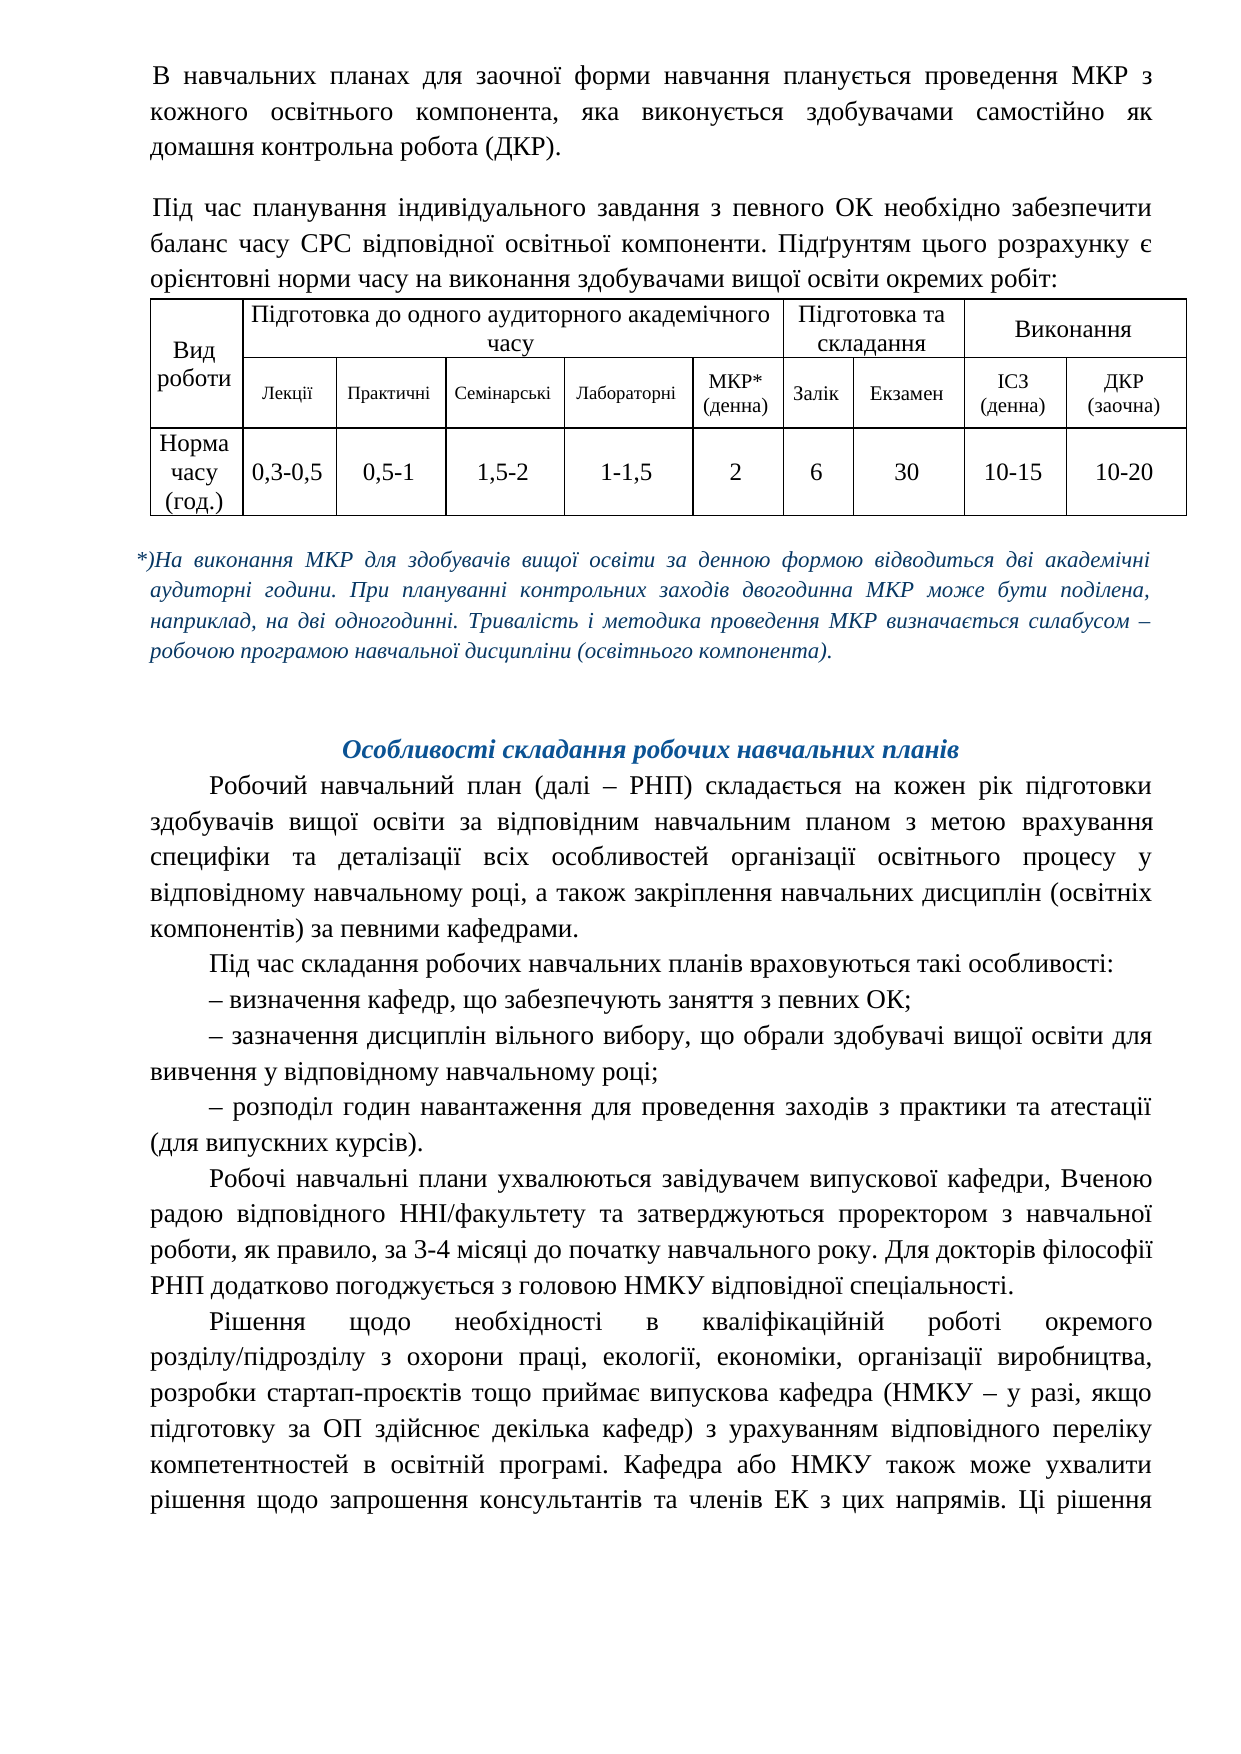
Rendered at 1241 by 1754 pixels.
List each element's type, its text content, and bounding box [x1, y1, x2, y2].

text Робочий навчальний план (далі – РНП) складається на кожен рік підготовки здобувачів вищої освіти за відповідним навчальним планом з метою врахування специфіки та деталізації всіх особливостей організації освітнього процесу у відповідному навчальному році, а також закріплення навчальних дисциплін (освітніх компонентів) за певними кафедрами. [150, 769, 1153, 943]
table_header Вид роботи [151, 300, 242, 427]
table_cell 1-1,5 [565, 429, 692, 515]
table_cell ДКР (заочна) [1067, 358, 1186, 427]
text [150, 1305, 1153, 1514]
text Під час планування індивідуального завдання з певного ОК необхідно забезпечити баланс часу СРС відповідної освітньої компоненти. Підґрунтям цього розрахунку є орієнтовні норми часу на виконання здобувачами вищої освіти окремих робіт: [150, 191, 1153, 294]
text Під час складання робочих навчальних планів враховуються такі особливості: [150, 947, 1153, 979]
table_cell Норма часу (год.) [151, 429, 242, 515]
table_cell Залік [784, 358, 853, 427]
table_cell 30 [854, 429, 964, 515]
text Особливості складання робочих навчальних планів [150, 733, 1153, 764]
text – зазначення дисциплін вільного вибору, що обрали здобувачі вищої освіти для вивчення у відповідному навчальному році; [150, 1019, 1153, 1086]
table_cell 10-15 [965, 429, 1066, 515]
table_cell Екзамен [854, 358, 964, 427]
text В навчальних планах для заочної форми навчання планується проведення МКР з кожного освітнього компонента, яка виконується здобувачами самостійно як домашня контрольна робота (ДКР). [150, 59, 1153, 162]
table_cell 0,5-1 [337, 429, 445, 515]
table_cell 1,5-2 [447, 429, 564, 515]
table_cell МКР* (денна) [694, 358, 783, 427]
table_cell Лекції [244, 358, 336, 427]
table_cell Семінарські [447, 358, 564, 427]
table_cell ІСЗ (денна) [965, 358, 1066, 427]
table_cell 10-20 [1067, 429, 1186, 515]
text *)На виконання МКР для здобувачів вищої освіти за денною формою відводиться дві академічні аудиторні години. При плануванні контрольних заходів двогодинна МКР може бути поділена, наприклад, на дві одногодинні. Тривалість і методика проведення МКР визначається силабусом – робочою програмою навчальної дисципліни (освітнього компонента). [135, 546, 1153, 663]
table_header Підготовка до одного аудиторного академічного часу [244, 300, 783, 357]
text Робочі навчальні плани ухвалюються завідувачем випускової кафедри, Вченою радою відповідного ННІ/факультету та затверджуються проректором з навчальної роботи, як правило, за 3-4 місяці до початку навчального року. Для докторів філософії РНП додатково погоджується з головою НМКУ відповідної спеціальності. [150, 1162, 1153, 1300]
table_cell Практичні [337, 358, 445, 427]
table_cell 6 [784, 429, 853, 515]
table_header Підготовка та складання [784, 300, 964, 357]
table_header Виконання [965, 300, 1186, 357]
table_cell 2 [694, 429, 783, 515]
text – розподіл годин навантаження для проведення заходів з практики та атестації (для випускних курсів). [150, 1090, 1153, 1157]
table_cell Лабораторні [565, 358, 692, 427]
table_cell 0,3-0,5 [244, 429, 336, 515]
text – визначення кафедр, що забезпечують заняття з певних ОК; [150, 983, 1153, 1014]
